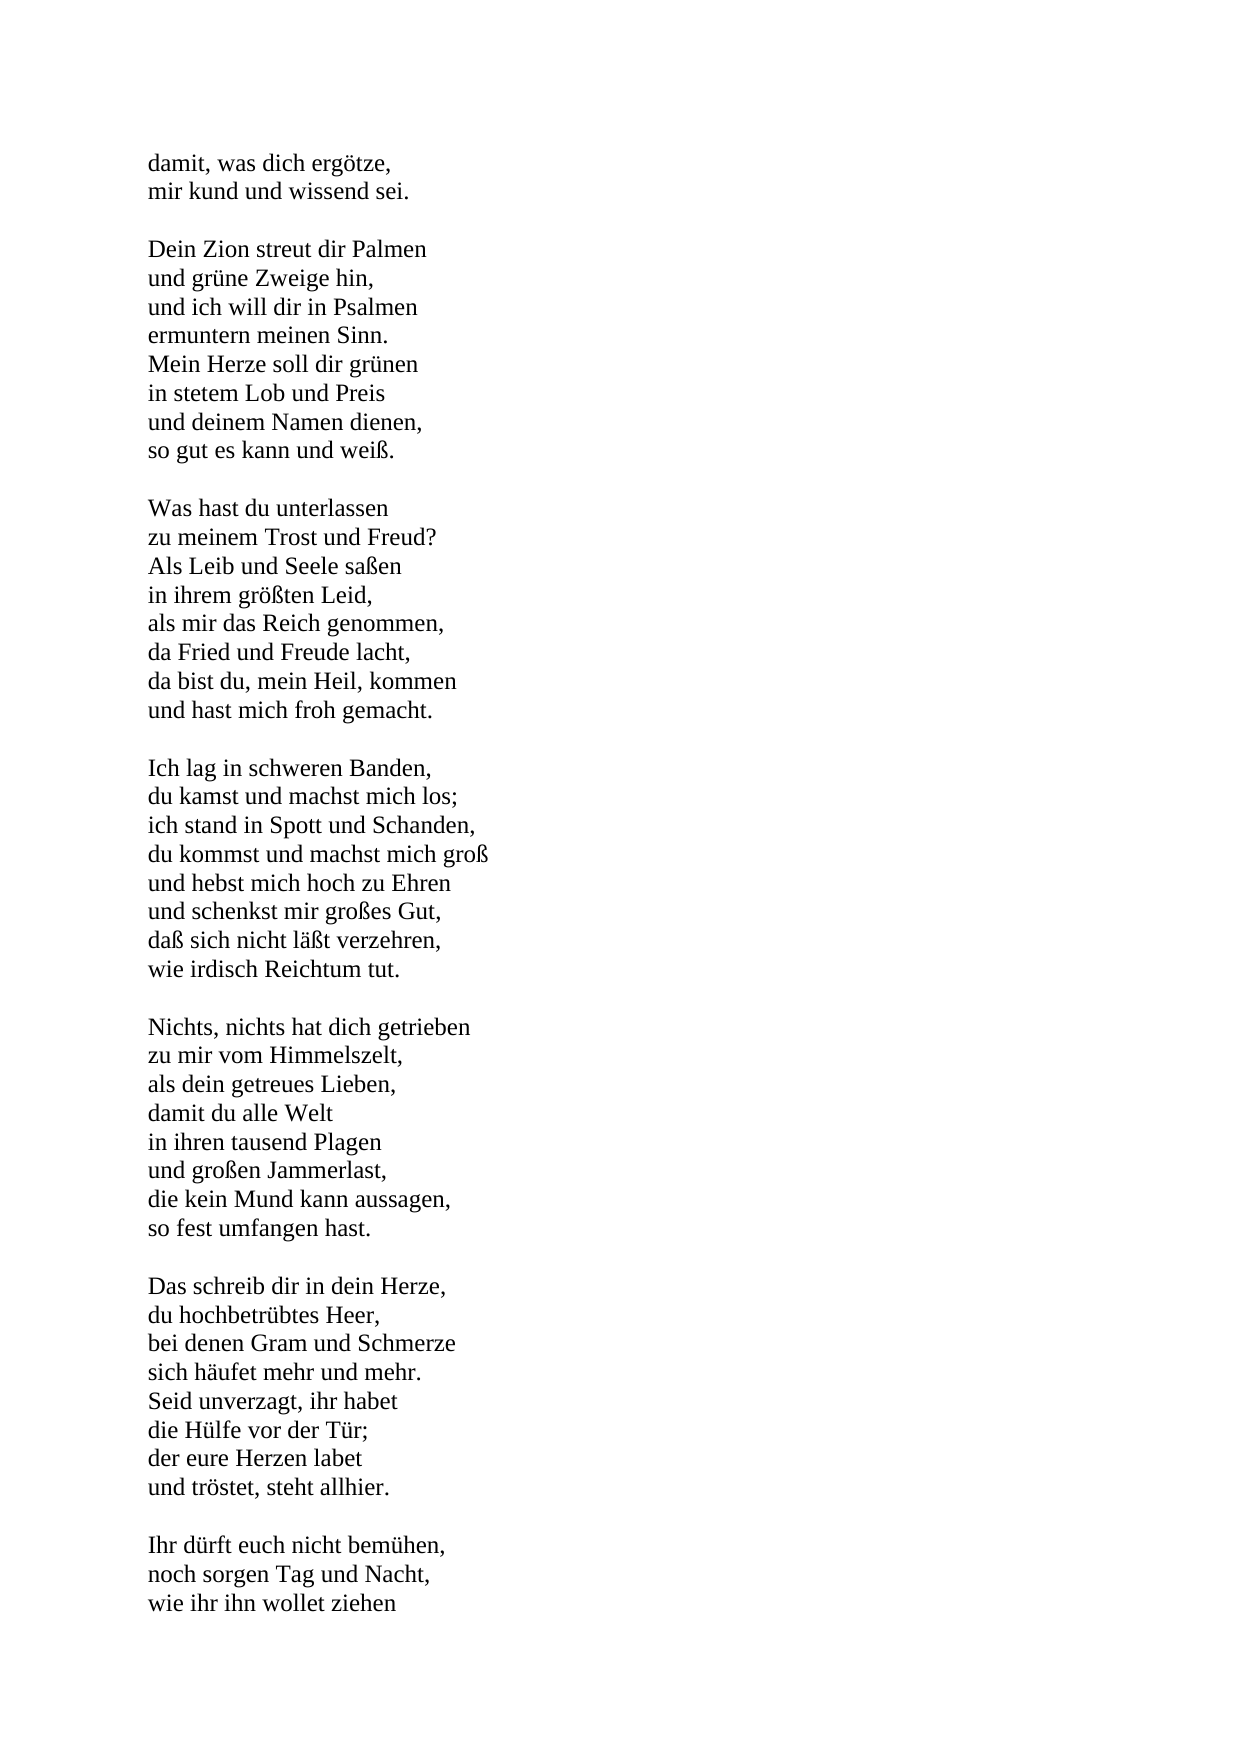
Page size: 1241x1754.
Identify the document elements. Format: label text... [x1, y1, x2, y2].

text Nichts, nichts hat dich getrieben zu mir vom Himmelszelt, als dein getreues Lieben, damit du alle Welt in ihren tausend Plagen und großen Jammerlast, die kein Mund kann aussagen, so fest umfangen hast. [148, 1012, 1093, 1242]
text Was hast du unterlassen zu meinem Trost und Freud? Als Leib und Seele saßen in ihrem größten Leid, als mir das Reich genommen, da Fried und Freude lacht, da bist du, mein Heil, kommen und hast mich froh gemacht. [148, 493, 1093, 723]
text Dein Zion streut dir Palmen und grüne Zweige hin, und ich will dir in Psalmen ermuntern meinen Sinn. Mein Herze soll dir grünen in stetem Lob und Preis und deinem Namen dienen, so gut es kann und weiß. [148, 234, 1093, 464]
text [148, 148, 1093, 205]
text Das schreib dir in dein Herze, du hochbetrübtes Heer, bei denen Gram und Schmerze sich häufet mehr und mehr. Seid unverzagt, ihr habet die Hülfe vor der Tür; der eure Herzen labet und tröstet, steht allhier. [148, 1271, 1093, 1501]
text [148, 1530, 1093, 1616]
text Ich lag in schweren Banden, du kamst und machst mich los; ich stand in Spott und Schanden, du kommst und machst mich groß und hebst mich hoch zu Ehren und schenkst mir großes Gut, daß sich nicht läßt verzehren, wie irdisch Reichtum tut. [148, 753, 1093, 983]
